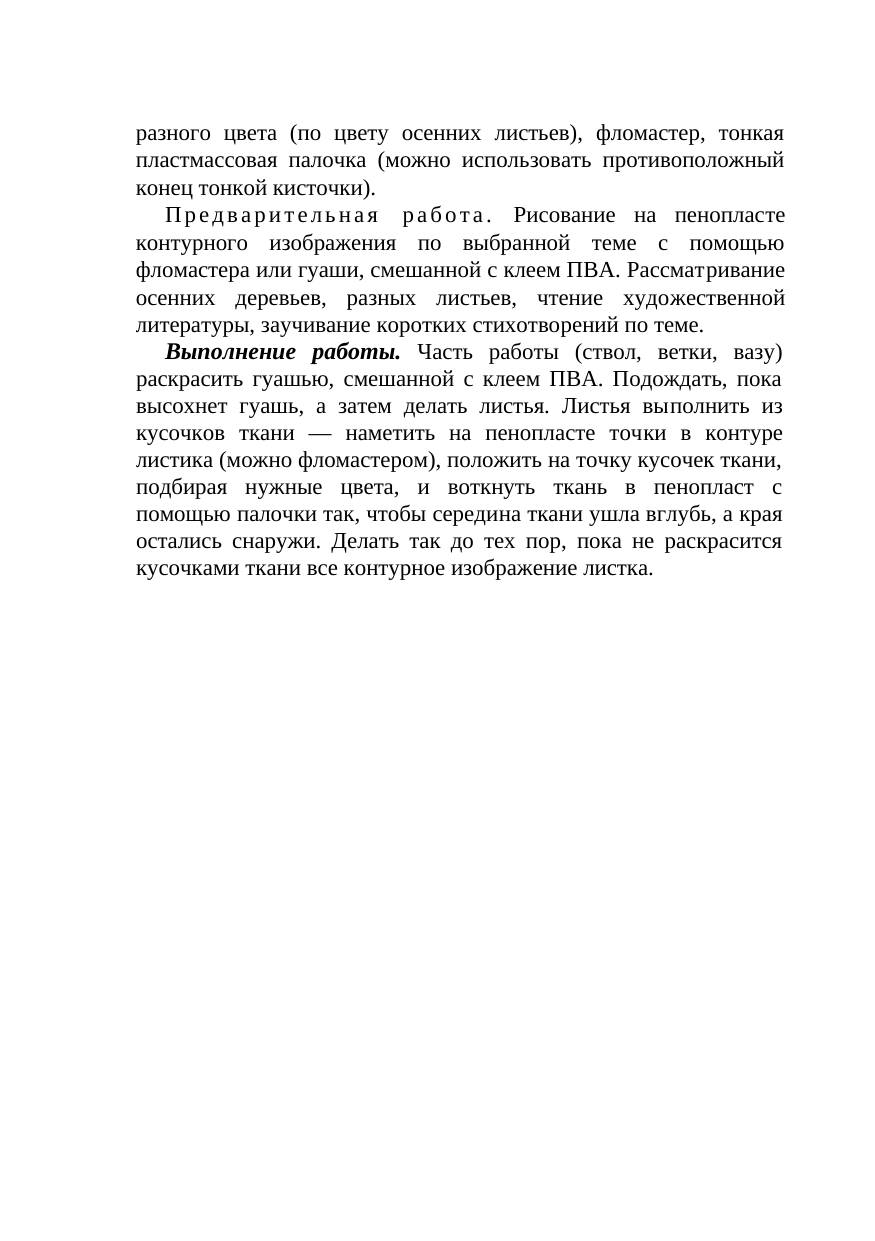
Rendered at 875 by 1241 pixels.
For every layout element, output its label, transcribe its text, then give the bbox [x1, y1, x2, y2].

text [136, 118, 785, 201]
text Предварительная работа. Рисование на пенопласте контурного изображения по выбранной теме с помощью фломастера или гуаши, смешанной с клеем ПВА. Рассматривание осенних деревьев, разных листьев, чтение художественной литературы, заучивание коротких стихотворений по теме. [136, 201, 785, 338]
text Выполнение работы. Часть работы (ствол, ветки, вазу) раскрасить гуашью, смешанной с клеем ПВА. Подождать, пока высохнет гуашь, а затем делать листья. Листья выполнить из кусочков ткани — наметить на пенопласте точки в контуре листика (можно фломастером), положить на точку кусочек ткани, подбирая нужные цвета, и воткнуть ткань в пенопласт с помощью палочки так, чтобы середина ткани ушла вглубь, а края остались снаружи. Делать так до тех пор, пока не раскрасится кусочками ткани все контурное изображение листка. [136, 338, 783, 581]
